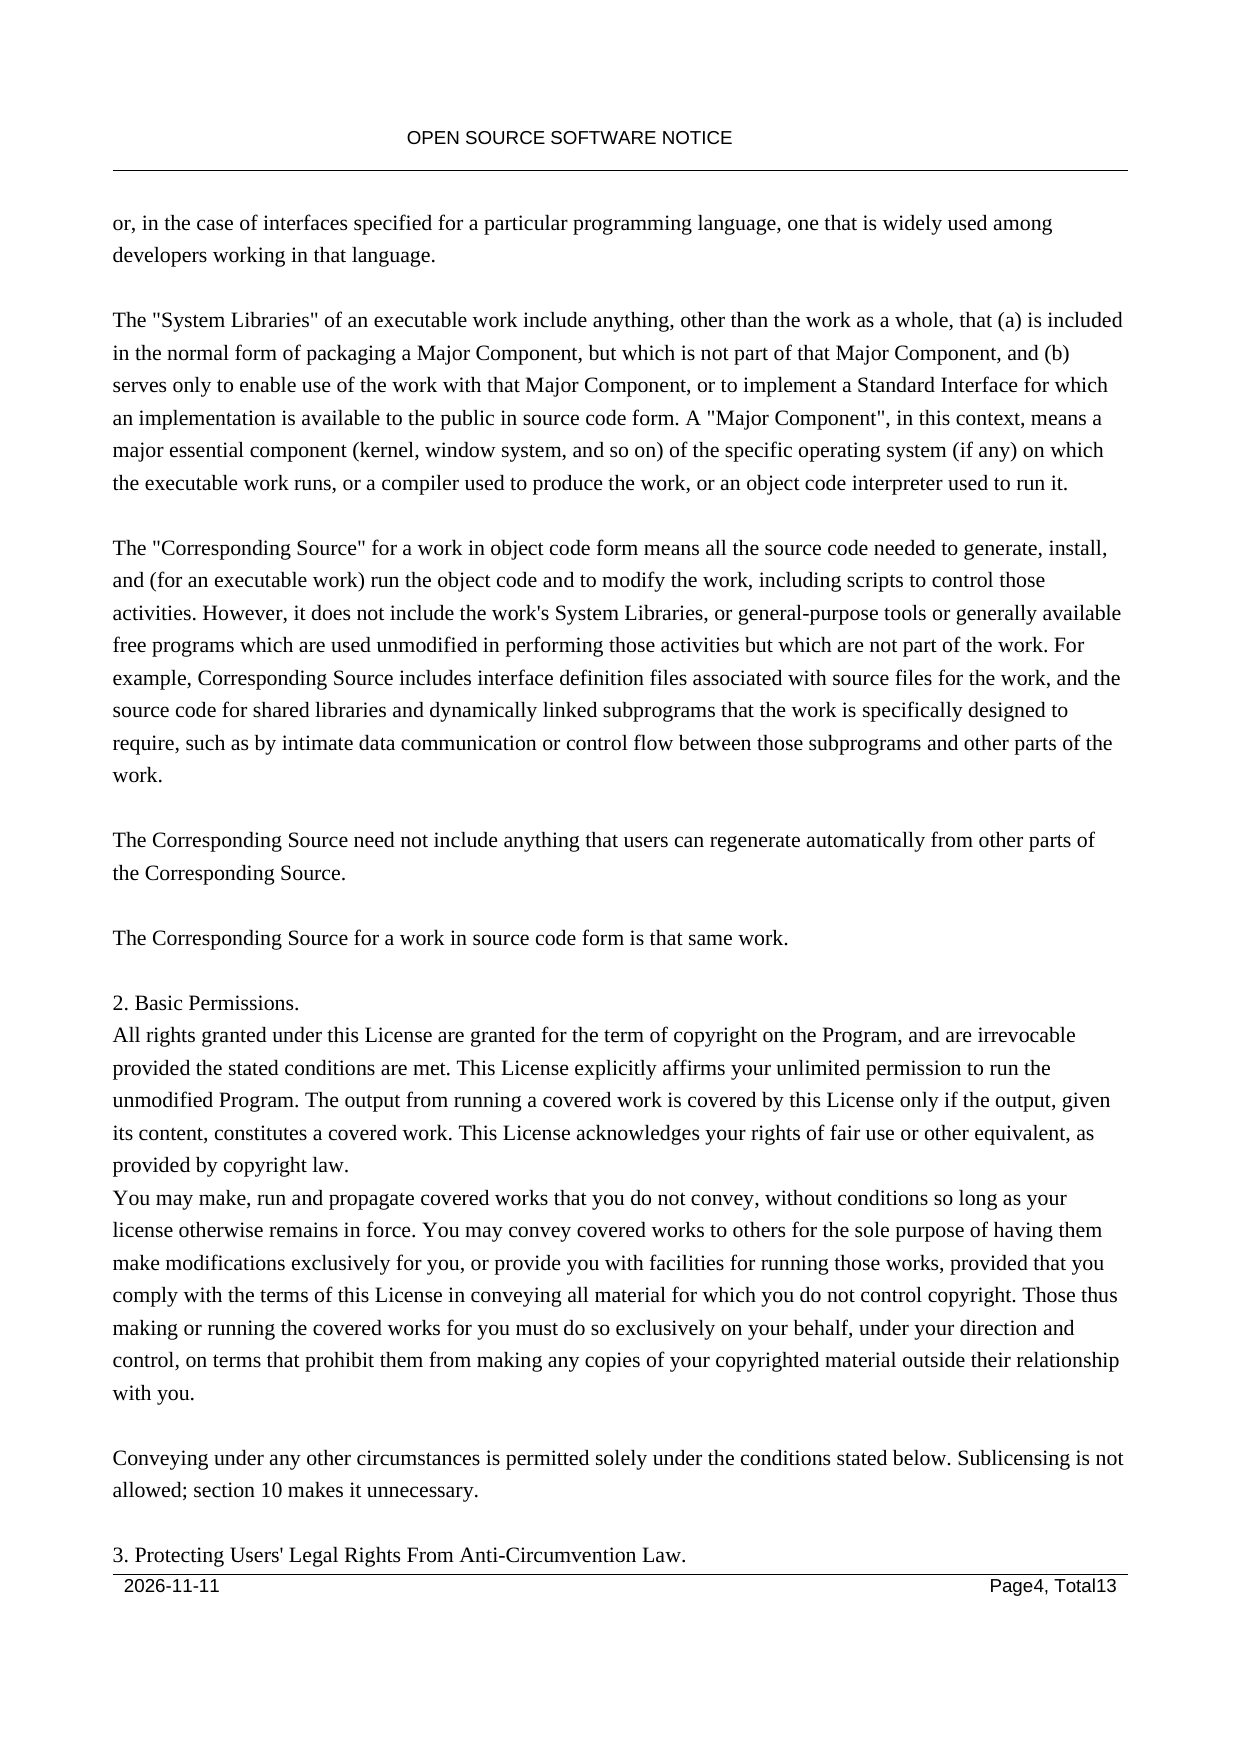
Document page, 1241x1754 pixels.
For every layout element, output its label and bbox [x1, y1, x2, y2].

text [112, 206, 1128, 1571]
